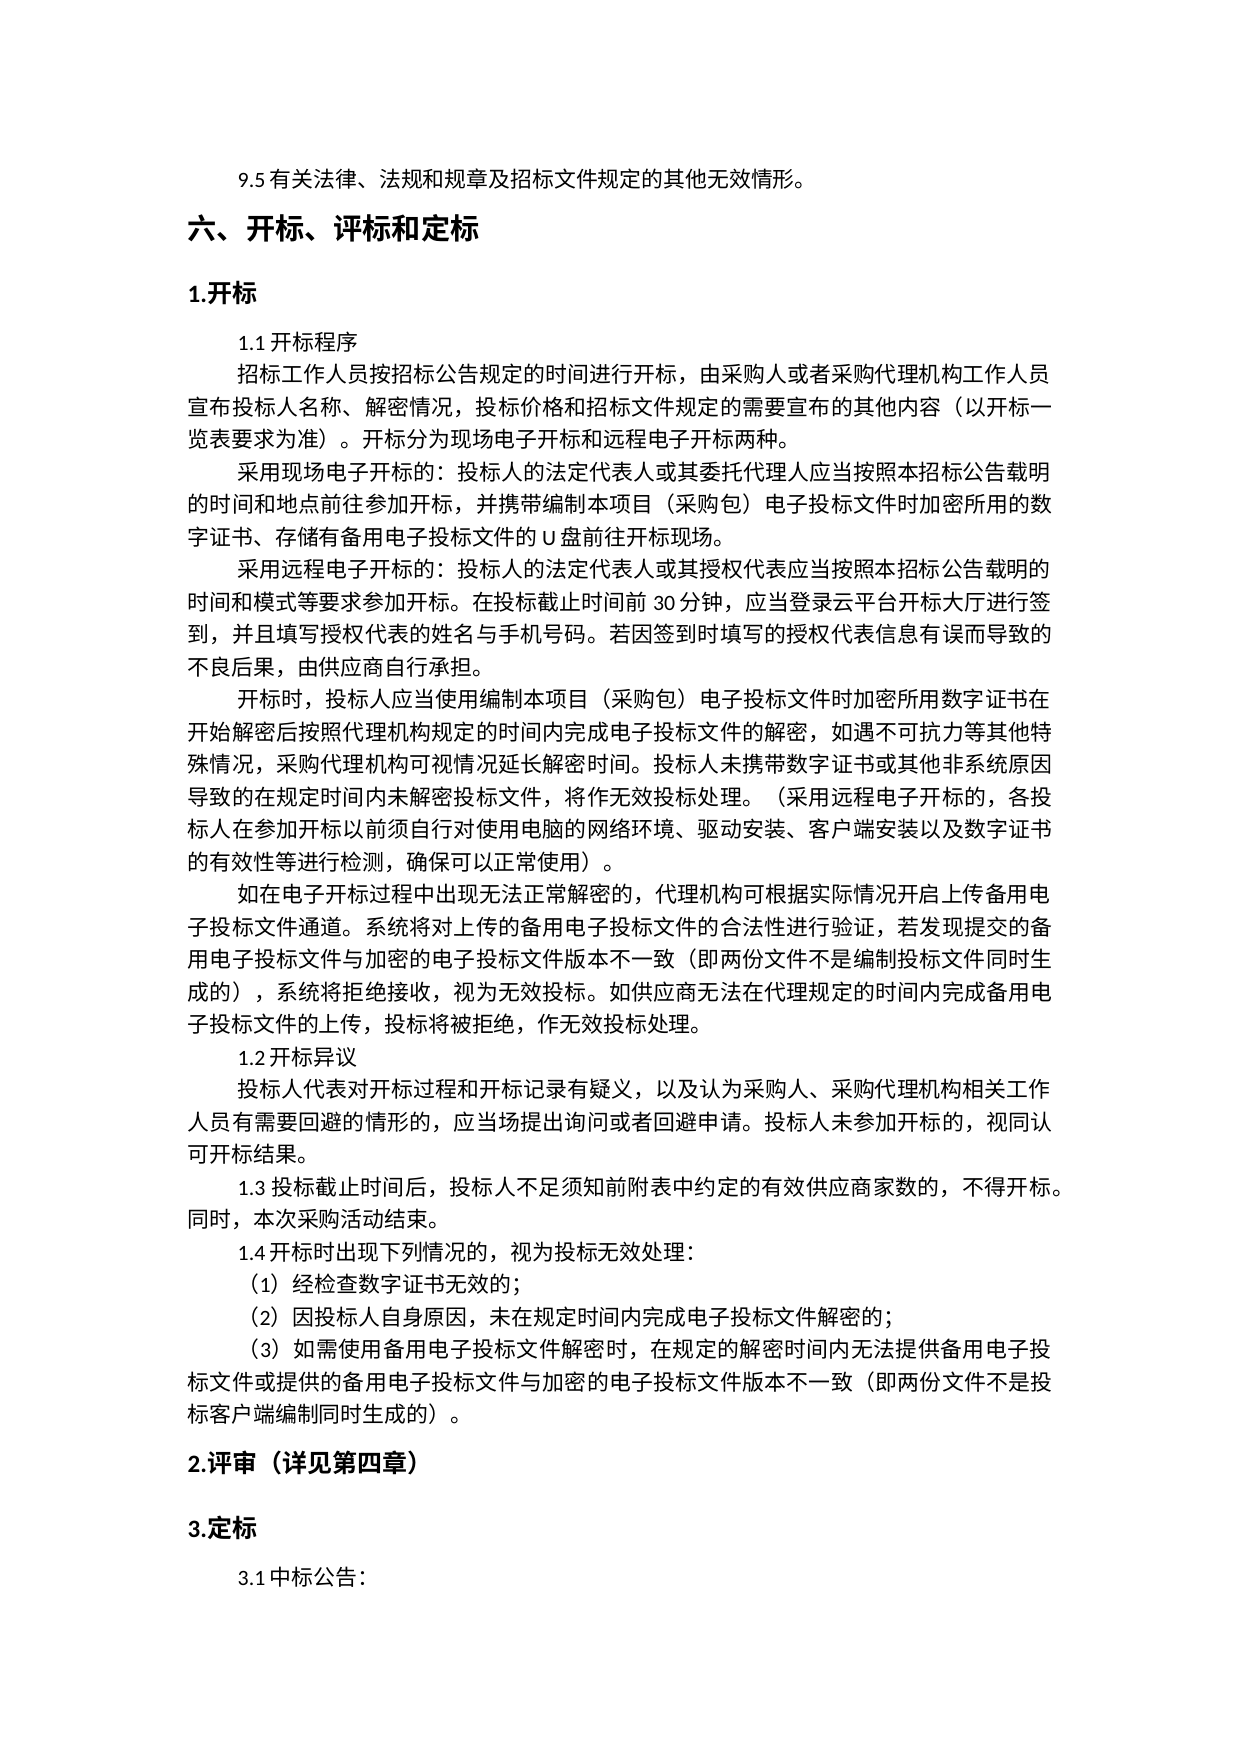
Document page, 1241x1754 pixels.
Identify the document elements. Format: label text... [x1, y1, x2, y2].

text （3）如需使用备用电子投标文件解密时，在规定的解密时间内无法提供备用电子投标文件或提供的备用电子投标文件与加密的电子投标文件版本不一致（即两份文件不是投标客户端编制同时生成的）。 [187, 1332, 1053, 1429]
text 3.1中标公告： [187, 1559, 1053, 1592]
text 2.评审（详见第四章） [187, 1429, 1053, 1494]
text 如在电子开标过程中出现无法正常解密的，代理机构可根据实际情况开启上传备用电子投标文件通道。系统将对上传的备用电子投标文件的合法性进行验证，若发现提交的备用电子投标文件与加密的电子投标文件版本不一致（即两份文件不是编制投标文件同时生成的），系统将拒绝接收，视为无效投标。如供应商无法在代理规定的时间内完成备用电子投标文件的上传，投标将被拒绝，作无效投标处理。 [187, 877, 1053, 1039]
text 1.3 投标截止时间后，投标人不足须知前附表中约定的有效供应商家数的，不得开标。同时，本次采购活动结束。 [187, 1169, 1053, 1234]
text 六、开标、评标和定标 [187, 194, 1053, 259]
text （1）经检查数字证书无效的； [187, 1267, 1053, 1299]
text 1.2开标异议 [187, 1039, 1053, 1072]
text 投标人代表对开标过程和开标记录有疑义，以及认为采购人、采购代理机构相关工作人员有需要回避的情形的，应当场提出询问或者回避申请。投标人未参加开标的，视同认可开标结果。 [187, 1072, 1053, 1169]
text 9.5有关法律、法规和规章及招标文件规定的其他无效情形。 [187, 162, 1053, 194]
text 采用远程电子开标的：投标人的法定代表人或其授权代表应当按照本招标公告载明的时间和模式等要求参加开标。在投标截止时间前30分钟，应当登录云平台开标大厅进行签到，并且填写授权代表的姓名与手机号码。若因签到时填写的授权代表信息有误而导致的不良后果，由供应商自行承担。 [187, 552, 1053, 682]
text 1.1 开标程序 [187, 324, 1053, 357]
text 招标工作人员按招标公告规定的时间进行开标，由采购人或者采购代理机构工作人员宣布投标人名称、解密情况，投标价格和招标文件规定的需要宣布的其他内容（以开标一览表要求为准）。开标分为现场电子开标和远程电子开标两种。 [187, 357, 1053, 454]
text （2）因投标人自身原因，未在规定时间内完成电子投标文件解密的； [187, 1299, 1053, 1332]
text 1.4开标时出现下列情况的，视为投标无效处理： [187, 1234, 1053, 1267]
text 1.开标 [187, 259, 1053, 324]
text 3.定标 [187, 1494, 1053, 1559]
text 采用现场电子开标的：投标人的法定代表人或其委托代理人应当按照本招标公告载明的时间和地点前往参加开标，并携带编制本项目（采购包）电子投标文件时加密所用的数字证书、存储有备用电子投标文件的U盘前往开标现场。 [187, 454, 1053, 552]
text 开标时，投标人应当使用编制本项目（采购包）电子投标文件时加密所用数字证书在开始解密后按照代理机构规定的时间内完成电子投标文件的解密，如遇不可抗力等其他特殊情况，采购代理机构可视情况延长解密时间。投标人未携带数字证书或其他非系统原因导致的在规定时间内未解密投标文件，将作无效投标处理。（采用远程电子开标的，各投标人在参加开标以前须自行对使用电脑的网络环境、驱动安装、客户端安装以及数字证书的有效性等进行检测，确保可以正常使用）。 [187, 682, 1053, 877]
